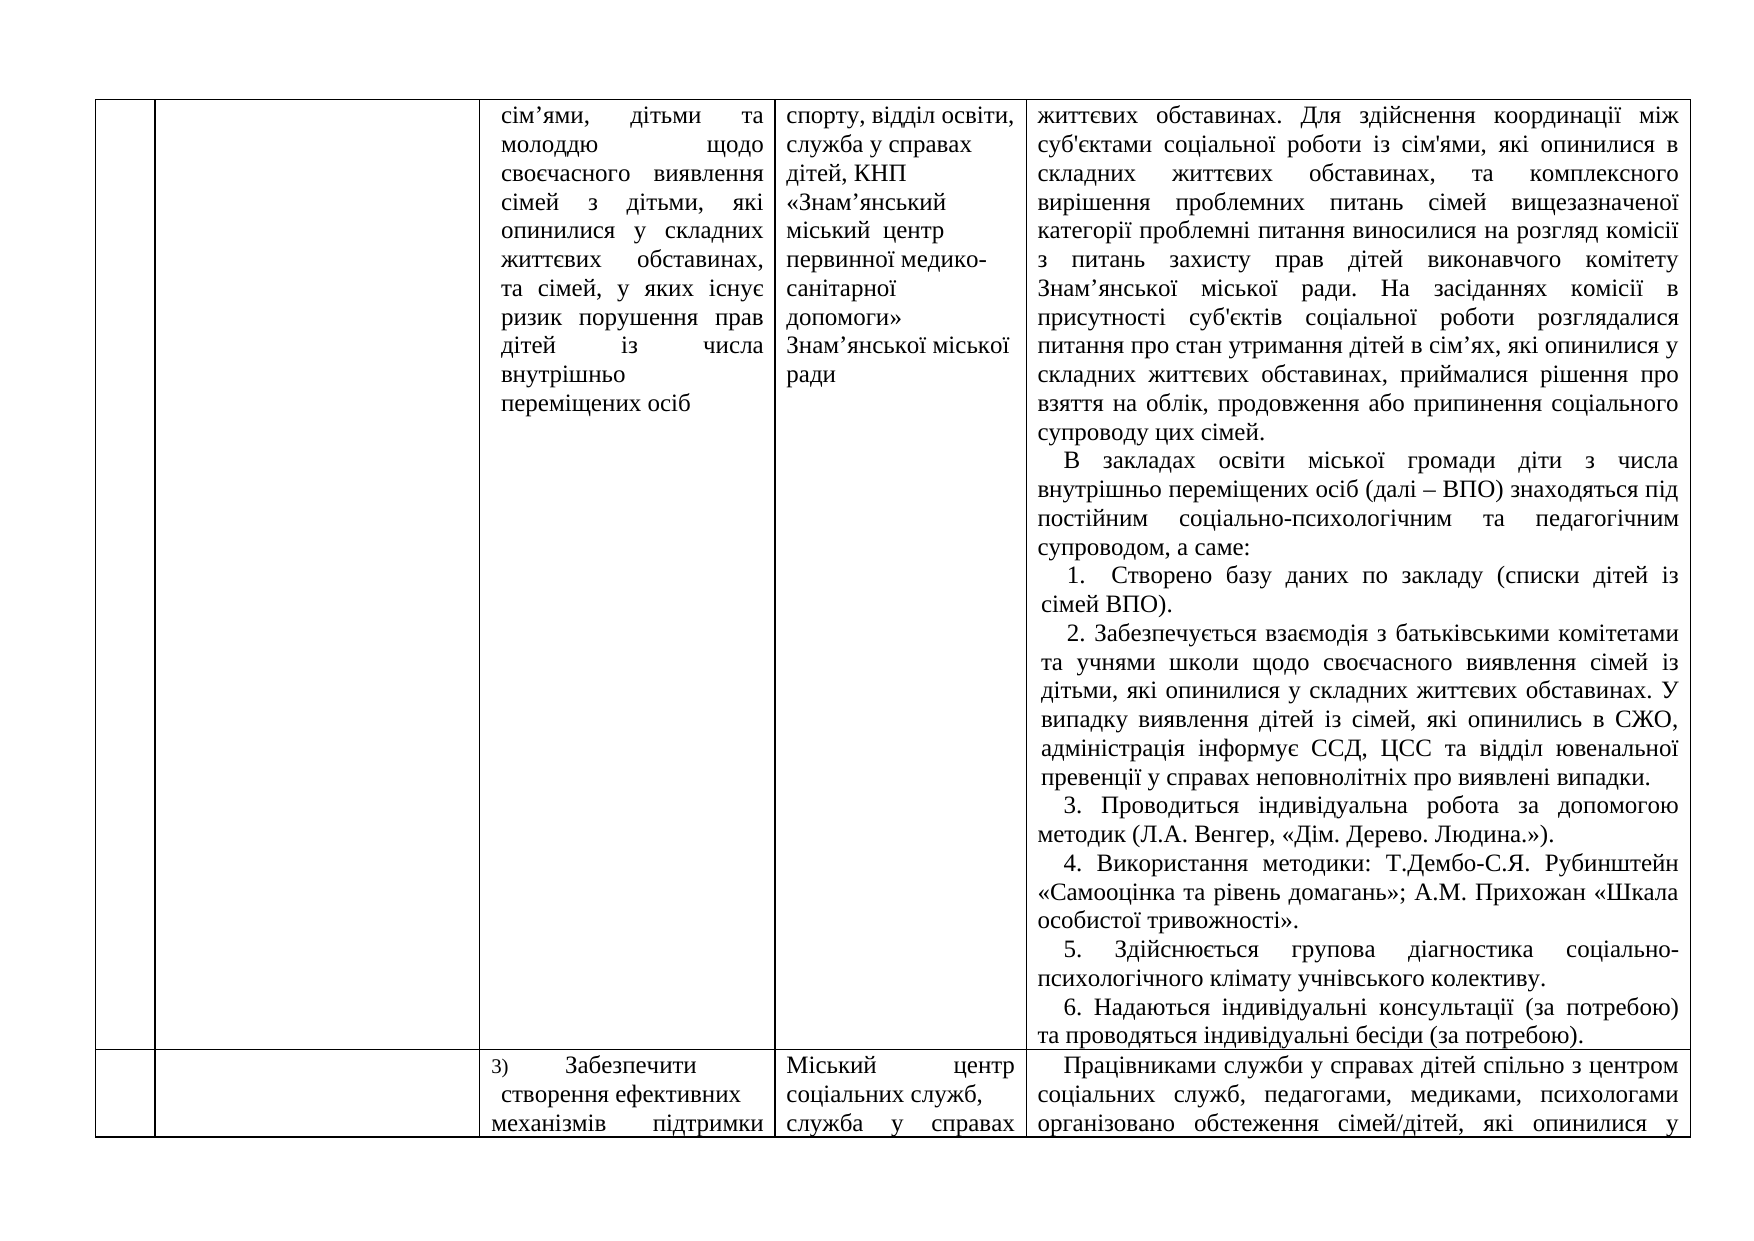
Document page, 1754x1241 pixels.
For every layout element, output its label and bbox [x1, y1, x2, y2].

table_cell [480, 100, 774, 1049]
table_cell [1027, 100, 1690, 1049]
table_cell [96, 100, 154, 1049]
table_cell [480, 1050, 774, 1136]
table_cell [776, 1050, 1026, 1136]
table_cell [96, 1050, 154, 1136]
table_cell [156, 1050, 479, 1136]
table_cell [776, 100, 1026, 1049]
table_cell [156, 100, 479, 1049]
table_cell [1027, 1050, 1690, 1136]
